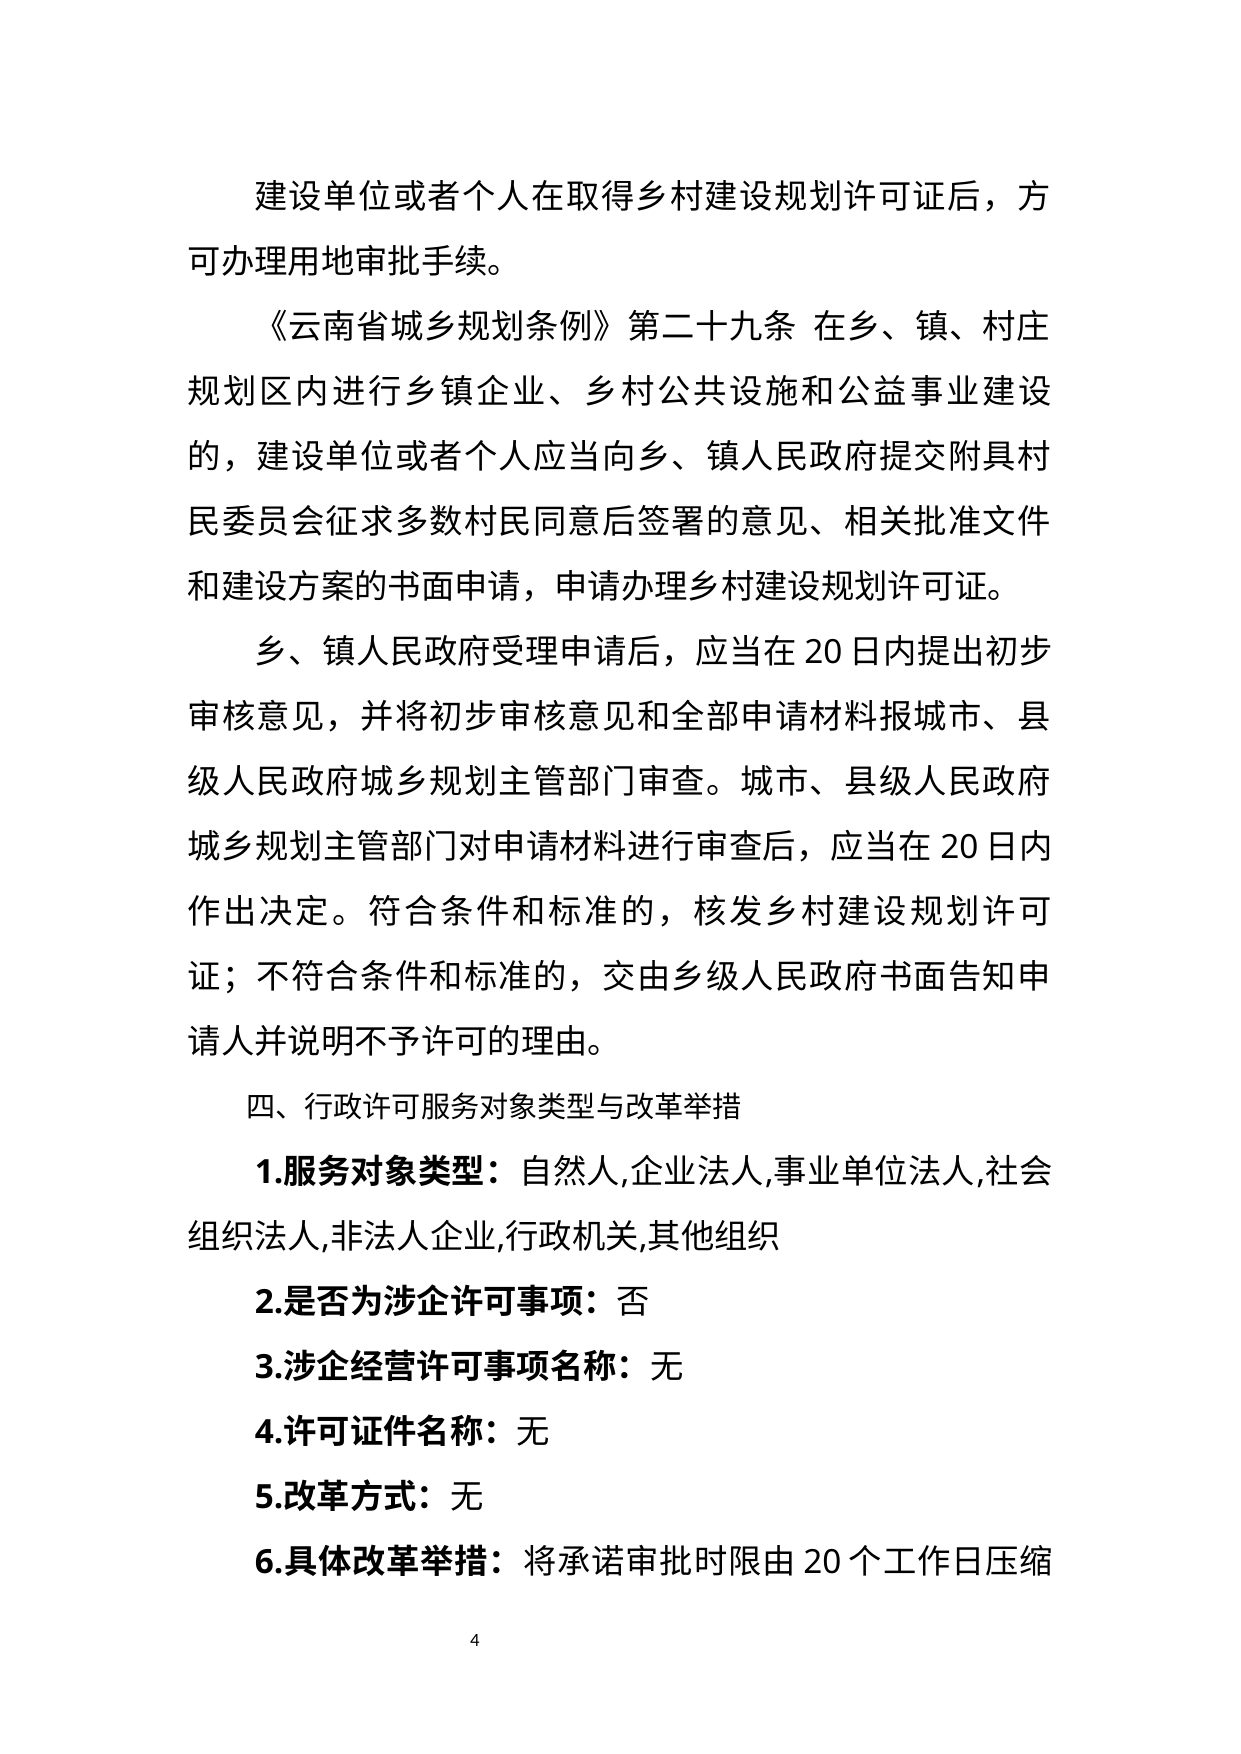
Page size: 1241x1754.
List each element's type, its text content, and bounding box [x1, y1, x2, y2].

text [187, 1527, 1053, 1592]
text 2.是否为涉企许可事项：否 [187, 1267, 1053, 1332]
list 四、行政许可服务对象类型与改革举措 [187, 1072, 1053, 1137]
text 5.改革方式：无 [187, 1462, 1053, 1527]
text 建设单位或者个人在取得乡村建设规划许可证后，方可办理用地审批手续。 [187, 162, 1053, 292]
text 3.涉企经营许可事项名称：无 [187, 1332, 1053, 1397]
text 《云南省城乡规划条例》第二十九条 在乡、镇、村庄规划区内进行乡镇企业、乡村公共设施和公益事业建设的，建设单位或者个人应当向乡、镇人民政府提交附具村民委员会征求多数村民同意后签署的意见、相关批准文件和建设方案的书面申请，申请办理乡村建设规划许可证。 [187, 292, 1053, 617]
text 1.服务对象类型：自然人,企业法人,事业单位法人,社会组织法人,非法人企业,行政机关,其他组织 [187, 1137, 1053, 1267]
text 乡、镇人民政府受理申请后，应当在20日内提出初步审核意见，并将初步审核意见和全部申请材料报城市、县级人民政府城乡规划主管部门审查。城市、县级人民政府城乡规划主管部门对申请材料进行审查后，应当在20日内作出决定。符合条件和标准的，核发乡村建设规划许可证；不符合条件和标准的，交由乡级人民政府书面告知申请人并说明不予许可的理由。 [187, 617, 1053, 1072]
text 4.许可证件名称：无 [187, 1397, 1053, 1462]
